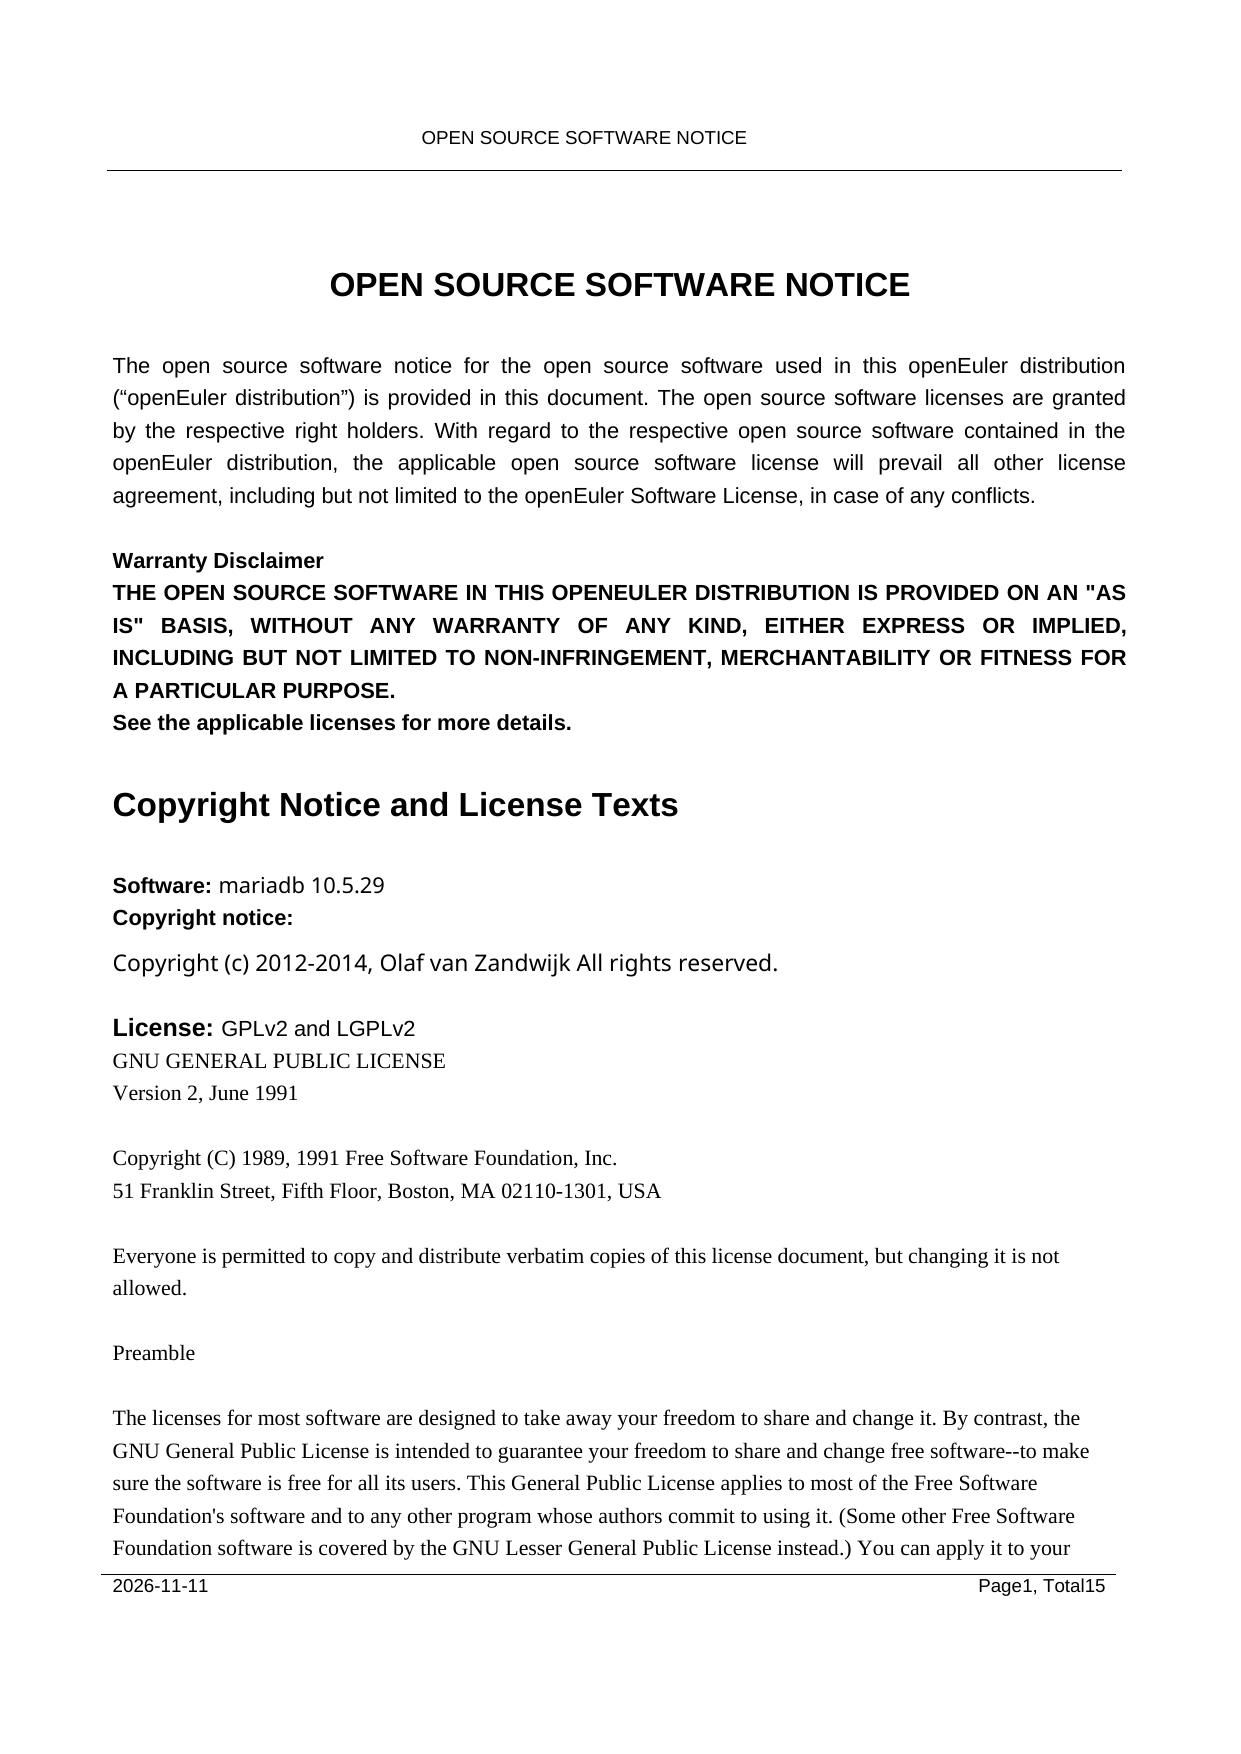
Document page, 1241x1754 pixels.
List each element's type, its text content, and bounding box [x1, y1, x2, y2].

text License: GPLv2 and LGPLv2 [112, 1012, 1128, 1044]
text OPEN SOURCE SOFTWARE NOTICE [112, 251, 1128, 316]
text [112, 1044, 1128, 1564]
text The open source software notice for the open source software used in this openEuler distribution (“openEuler distribution”) is provided in this document. The open source software licenses are granted by the respective right holders. With regard to the respective open source software contained in the openEuler distribution, the applicable open source software license will prevail all other license agreement, including but not limited to the openEuler Software License, in case of any conflicts. [112, 349, 1128, 511]
text Copyright (c) 2012-2014, Olaf van Zandwijk All rights reserved. [112, 947, 1128, 1012]
text Copyright Notice and License Texts [112, 771, 1128, 836]
title Software: mariadb 10.5.29 [112, 869, 1128, 901]
text THE OPEN SOURCE SOFTWARE IN THIS OPENEULER DISTRIBUTION IS PROVIDED ON AN "AS IS" BASIS, WITHOUT ANY WARRANTY OF ANY KIND, EITHER EXPRESS OR IMPLIED, INCLUDING BUT NOT LIMITED TO NON-INFRINGEMENT, MERCHANTABILITY OR FITNESS FOR A PARTICULAR PURPOSE. See the applicable licenses for more details. [112, 576, 1128, 739]
text Copyright notice: [112, 901, 1128, 934]
text Warranty Disclaimer [112, 544, 1128, 576]
